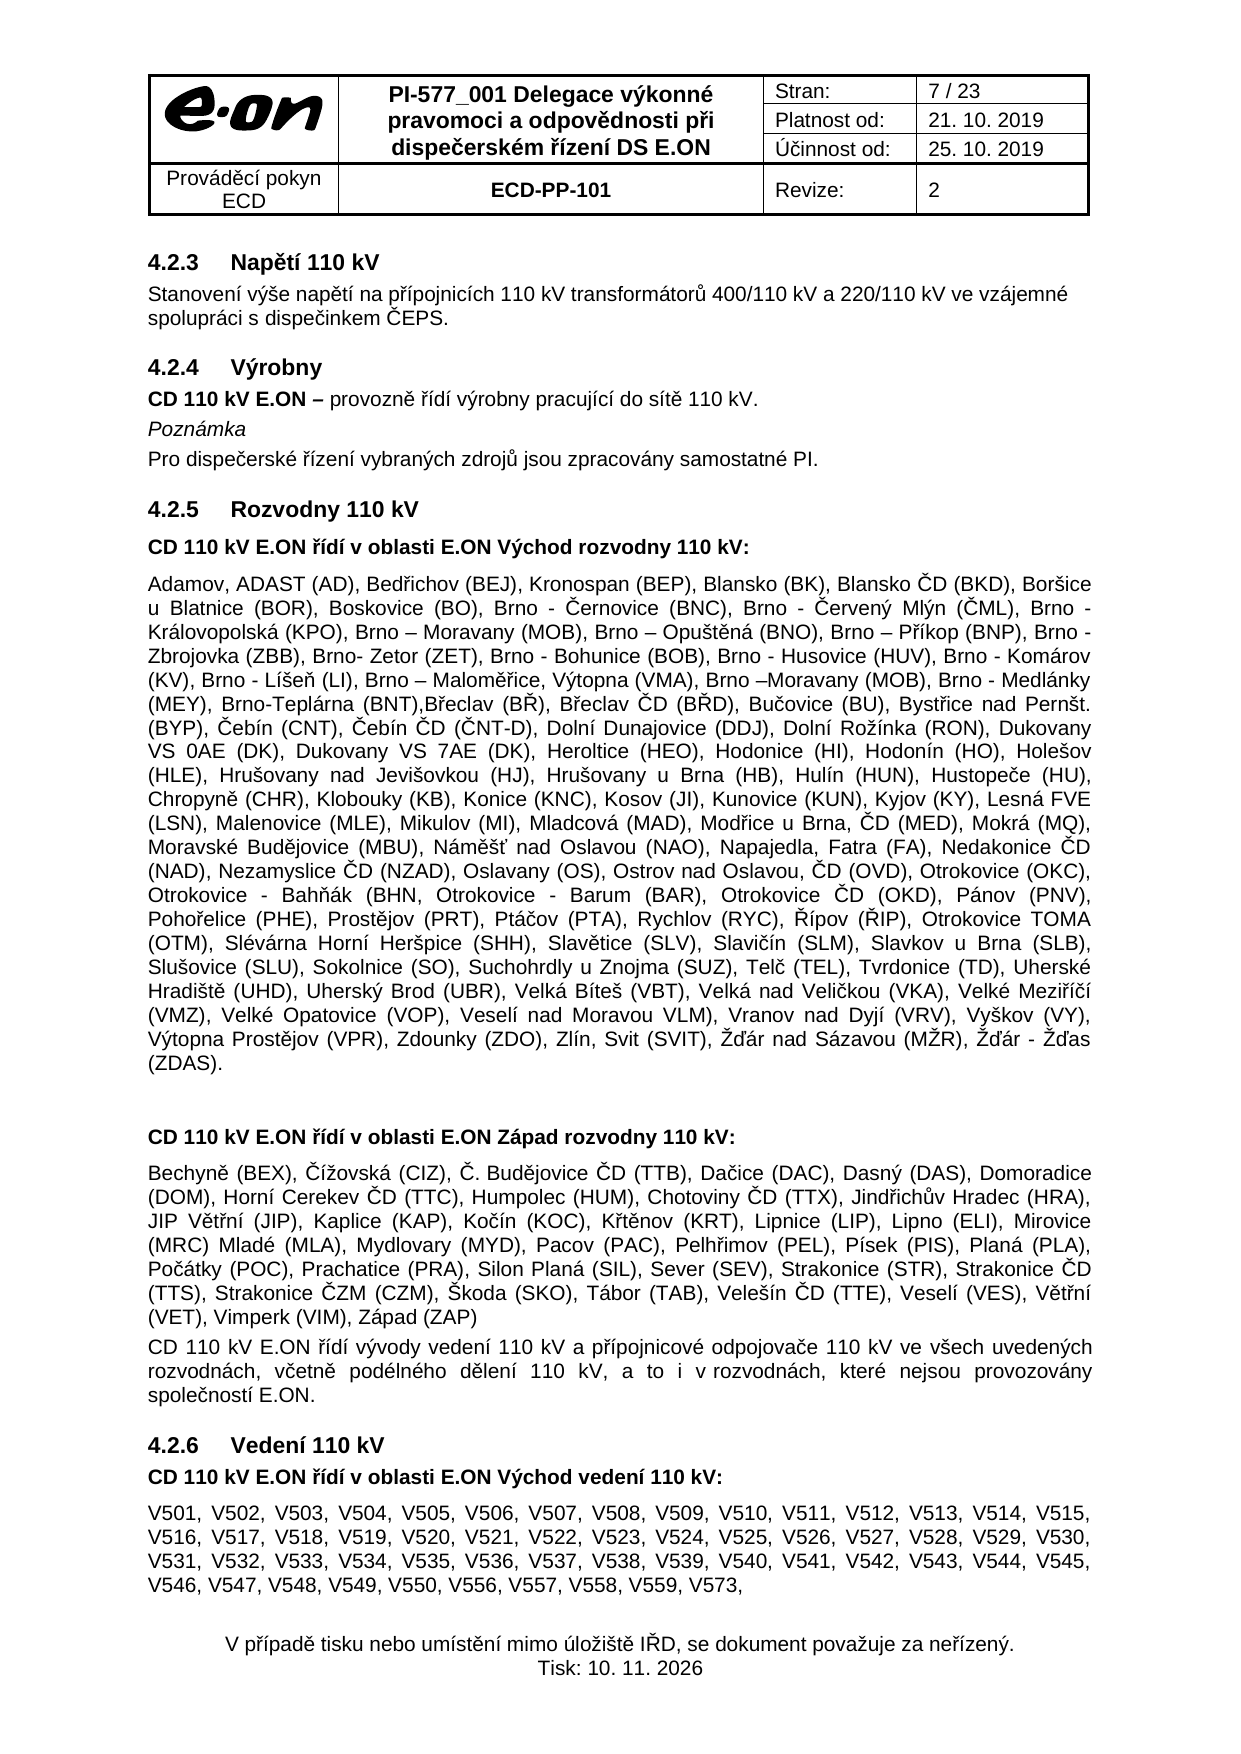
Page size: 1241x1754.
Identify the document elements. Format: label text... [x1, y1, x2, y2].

text Stanovení výše napětí na přípojnicích 110 kV transformátorů 400/110 kV a 220/110 kV ve vzájemné spolupráci s dispečinkem ČEPS. [148, 281, 1092, 329]
text Poznámka [148, 417, 1092, 441]
text CD 110 kV E.ON řídí v oblasti E.ON Východ rozvodny 110 kV: [148, 535, 1092, 559]
text V501, V502, V503, V504, V505, V506, V507, V508, V509, V510, V511, V512, V513, V514, V515, V516, V517, V518, V519, V520, V521, V522, V523, V524, V525, V526, V527, V528, V529, V530, V531, V532, V533, V534, V535, V536, V537, V538, V539, V540, V541, V542, V543, V544, V545, V546, V547, V548, V549, V550, V556, V557, V558, V559, V573, [148, 1501, 1092, 1597]
text CD 110 kV E.ON řídí v oblasti E.ON Západ rozvodny 110 kV: [148, 1125, 1092, 1149]
text CD 110 kV E.ON – provozně řídí výrobny pracující do sítě 110 kV. [148, 387, 1092, 411]
subtitle Výrobny [148, 354, 1092, 381]
subtitle Napětí 110 kV [148, 249, 1092, 275]
text CD 110 kV E.ON řídí vývody vedení 110 kV a přípojnicové odpojovače 110 kV ve všech uvedených rozvodnách, včetně podélného dělení 110 kV, a to i v rozvodnách, které nejsou provozovány společností E.ON. [148, 1335, 1092, 1407]
text Pro dispečerské řízení vybraných zdrojů jsou zpracovány samostatné PI. [148, 447, 1092, 471]
text Bechyně (BEX), Čížovská (CIZ), Č. Budějovice ČD (TTB), Dačice (DAC), Dasný (DAS), Domoradice (DOM), Horní Cerekev ČD (TTC), Humpolec (HUM), Chotoviny ČD (TTX), Jindřichův Hradec (HRA), JIP Větřní (JIP), Kaplice (KAP), Kočín (KOC), Křtěnov (KRT), Lipnice (LIP), Lipno (ELI), Mirovice (MRC) Mladé (MLA), Mydlovary (MYD), Pacov (PAC), Pelhřimov (PEL), Písek (PIS), Planá (PLA), Počátky (POC), Prachatice (PRA), Silon Planá (SIL), Sever (SEV), Strakonice (STR), Strakonice ČD (TTS), Strakonice ČZM (CZM), Škoda (SKO), Tábor (TAB), Velešín ČD (TTE), Veselí (VES), Větřní (VET), Vimperk (VIM), Západ (ZAP) [148, 1161, 1092, 1329]
text Adamov, ADAST (AD), Bedřichov (BEJ), Kronospan (BEP), Blansko (BK), Blansko ČD (BKD), Boršice u Blatnice (BOR), Boskovice (BO), Brno - Černovice (BNC), Brno - Červený Mlýn (ČML), Brno - Královopolská (KPO), Brno – Moravany (MOB), Brno – Opuštěná (BNO), Brno – Příkop (BNP), Brno - Zbrojovka (ZBB), Brno- Zetor (ZET), Brno - Bohunice (BOB), Brno - Husovice (HUV), Brno - Komárov (KV), Brno - Líšeň (LI), Brno – Maloměřice, Výtopna (VMA), Brno –Moravany (MOB), Brno - Medlánky (MEY), Brno-Teplárna (BNT),Břeclav (BŘ), Břeclav ČD (BŘD), Bučovice (BU), Bystřice nad Pernšt. (BYP), Čebín (CNT), Čebín ČD (ČNT-D), Dolní Dunajovice (DDJ), Dolní Rožínka (RON), Dukovany VS 0AE (DK), Dukovany VS 7AE (DK), Heroltice (HEO), Hodonice (HI), Hodonín (HO), Holešov (HLE), Hrušovany nad Jevišovkou (HJ), Hrušovany u Brna (HB), Hulín (HUN), Hustopeče (HU), Chropyně (CHR), Klobouky (KB), Konice (KNC), Kosov (JI), Kunovice (KUN), Kyjov (KY), Lesná FVE (LSN), Malenovice (MLE), Mikulov (MI), Mladcová (MAD), Modřice u Brna, ČD (MED), Mokrá (MQ), Moravské Budějovice (MBU), Náměšť nad Oslavou (NAO), Napajedla, Fatra (FA), Nedakonice ČD (NAD), Nezamyslice ČD (NZAD), Oslavany (OS), Ostrov nad Oslavou, ČD (OVD), Otrokovice (OKC), Otrokovice - Bahňák (BHN, Otrokovice - Barum (BAR), Otrokovice ČD (OKD), Pánov (PNV), Pohořelice (PHE), Prostějov (PRT), Ptáčov (PTA), Rychlov (RYC), Řípov (ŘIP), Otrokovice TOMA (OTM), Slévárna Horní Heršpice (SHH), Slavětice (SLV), Slavičín (SLM), Slavkov u Brna (SLB), Slušovice (SLU), Sokolnice (SO), Suchohrdly u Znojma (SUZ), Telč (TEL), Tvrdonice (TD), Uherské Hradiště (UHD), Uherský Brod (UBR), Velká Bíteš (VBT), Velká nad Veličkou (VKA), Velké Meziříčí (VMZ), Velké Opatovice (VOP), Veselí nad Moravou VLM), Vranov nad Dyjí (VRV), Vyškov (VY), Výtopna Prostějov (VPR), Zdounky (ZDO), Zlín, Svit (SVIT), Žďár nad Sázavou (MŽR), Žďár - Žďas (ZDAS). [148, 572, 1092, 1075]
subtitle Vedení 110 kV [148, 1432, 1092, 1458]
subtitle Rozvodny 110 kV [148, 496, 1092, 523]
text CD 110 kV E.ON řídí v oblasti E.ON Východ vedení 110 kV: [148, 1464, 1092, 1488]
